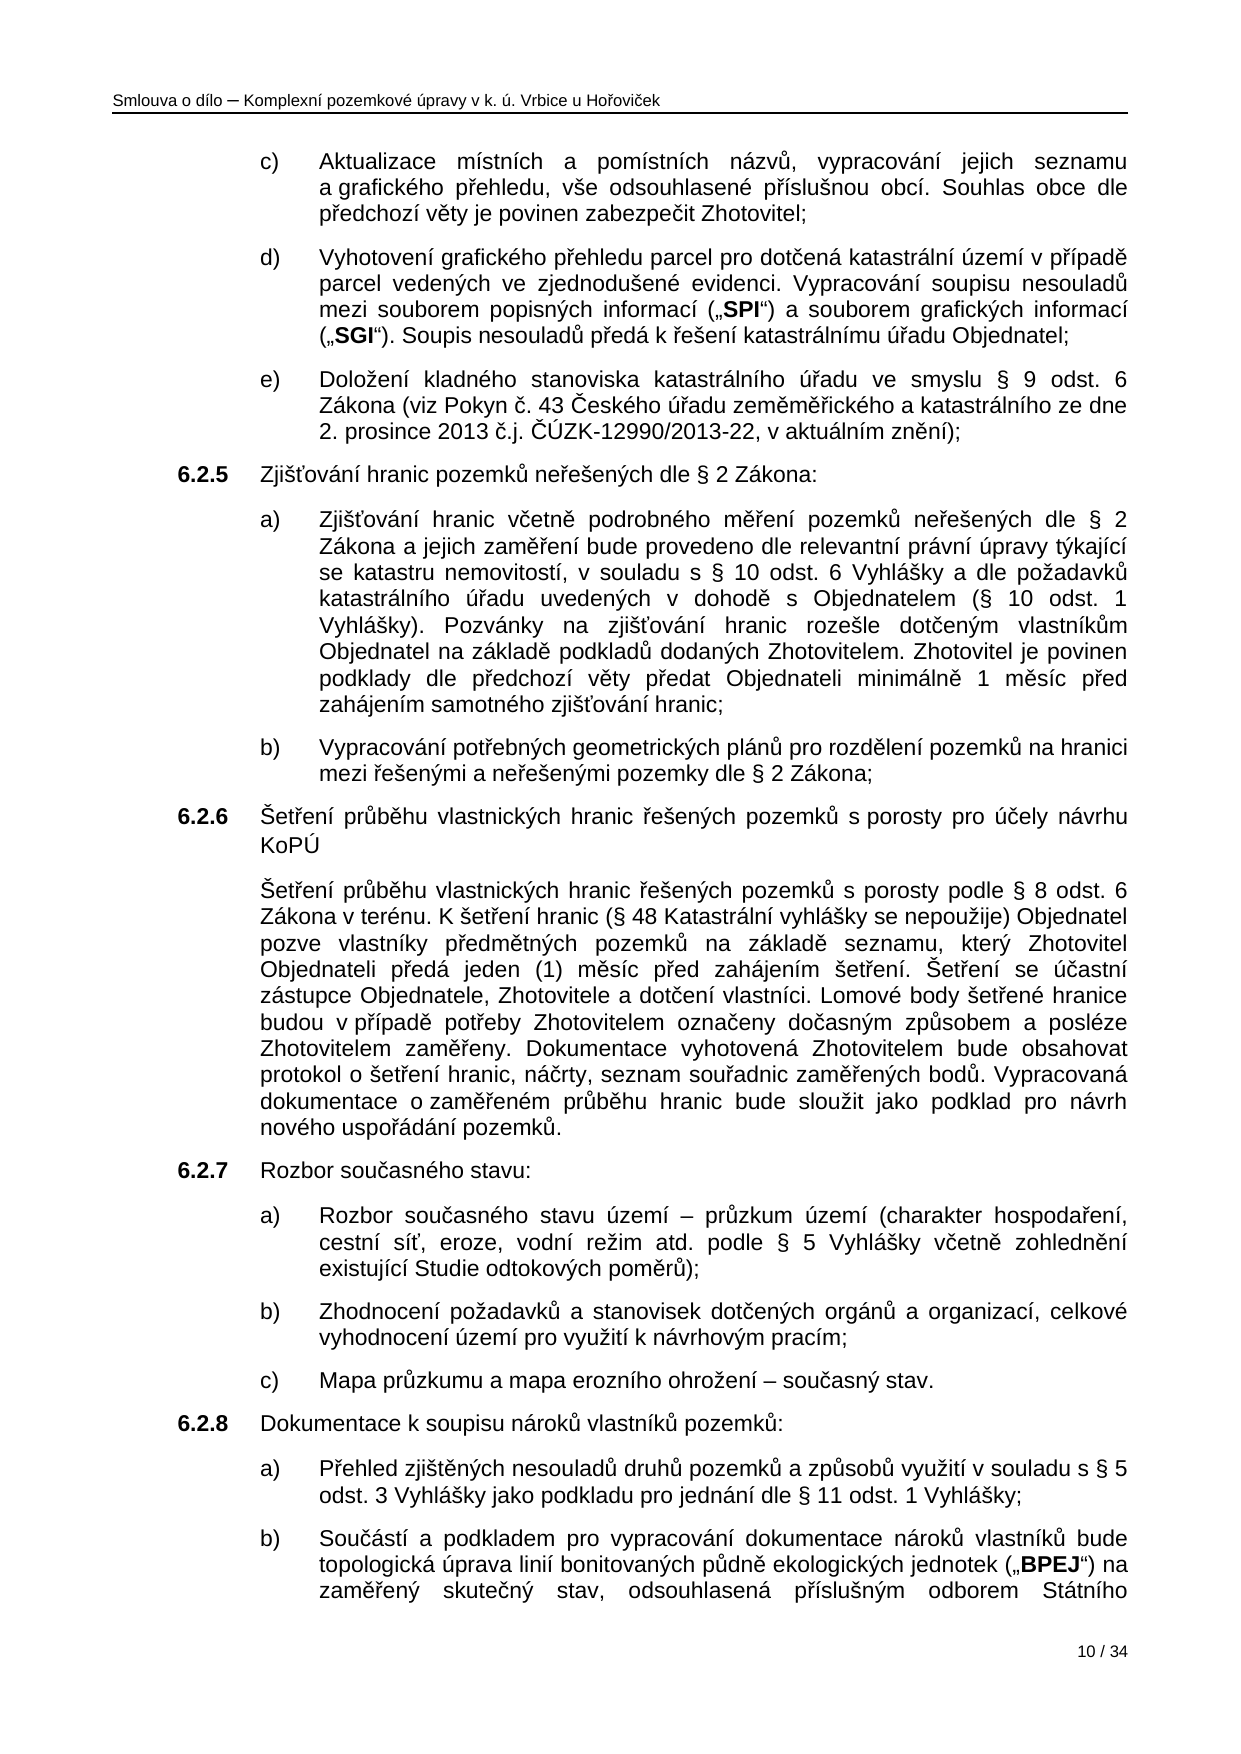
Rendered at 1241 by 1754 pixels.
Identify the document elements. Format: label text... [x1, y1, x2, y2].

list Zjišťování hranic včetně podrobného měření pozemků neřešených dle § 2 Zákona a jejich zaměření bude provedeno dle relevantní právní úpravy týkající se katastru nemovitostí, v souladu s § 10 odst. 6 Vyhlášky a dle požadavků katastrálního úřadu uvedených v dohodě s Objednatelem (§ 10 odst. 1 Vyhlášky). Pozvánky na zjišťování hranic rozešle dotčeným vlastníkům Objednatel na základě podkladů dodaných Zhotovitelem. Zhotovitel je povinen podklady dle předchozí věty předat Objednateli minimálně 1 měsíc před zahájením samotného zjišťování hranic; [260, 506, 1128, 717]
text Dokumentace k soupisu nároků vlastníků pozemků: [177, 1410, 1128, 1437]
text Šetření průběhu vlastnických hranic řešených pozemků s porosty pro účely návrhu KoPÚ [177, 803, 1128, 858]
list Šetření průběhu vlastnických hranic řešených pozemků s porosty podle § 8 odst. 6 Zákona v terénu. K šetření hranic (§ 48 Katastrální vyhlášky se nepoužije) Objednatel pozve vlastníky předmětných pozemků na základě seznamu, který Zhotovitel Objednateli předá jeden (1) měsíc před zahájením šetření. Šetření se účastní zástupce Objednatele, Zhotovitele a dotčení vlastníci. Lomové body šetřené hranice budou v případě potřeby Zhotovitelem označeny dočasným způsobem a posléze Zhotovitelem zaměřeny. Dokumentace vyhotovená Zhotovitelem bude obsahovat protokol o šetření hranic, náčrty, seznam souřadnic zaměřených bodů. Vypracovaná dokumentace o zaměřeném průběhu hranic bude sloužit jako podklad pro návrh nového uspořádání pozemků. [260, 877, 1128, 1140]
list Doložení kladného stanoviska katastrálního úřadu ve smyslu § 9 odst. 6 Zákona (viz Pokyn č. 43 Českého úřadu zeměměřického a katastrálního ze dne 2. prosince 2013 č.j. ČÚZK-12990/2013-22, v aktuálním znění); [260, 366, 1128, 444]
list Vyhotovení grafického přehledu parcel pro dotčená katastrální území v případě parcel vedených ve zjednodušené evidenci. Vypracování soupisu nesouladů mezi souborem popisných informací („SPI“) a souborem grafických informací („SGI“). Soupis nesouladů předá k řešení katastrálnímu úřadu Objednatel; [260, 243, 1128, 349]
text Zjišťování hranic pozemků neřešených dle § 2 Zákona: [177, 461, 1128, 488]
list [260, 1525, 1128, 1604]
list Přehled zjištěných nesouladů druhů pozemků a způsobů využití v souladu s § 5 odst. 3 Vyhlášky jako podkladu pro jednání dle § 11 odst. 1 Vyhlášky; [260, 1455, 1128, 1508]
list Zhodnocení požadavků a stanovisek dotčených orgánů a organizací, celkové vyhodnocení území pro využití k návrhovým pracím; [260, 1298, 1128, 1351]
list Aktualizace místních a pomístních názvů, vypracování jejich seznamu a grafického přehledu, vše odsouhlasené příslušnou obcí. Souhlas obce dle předchozí věty je povinen zabezpečit Zhotovitel; [260, 148, 1128, 227]
text Rozbor současného stavu: [177, 1157, 1128, 1183]
list Mapa průzkumu a mapa erozního ohrožení – současný stav. [260, 1367, 1128, 1393]
list Rozbor současného stavu území – průzkum území (charakter hospodaření, cestní síť, eroze, vodní režim atd. podle § 5 Vyhlášky včetně zohlednění existující Studie odtokových poměrů); [260, 1202, 1128, 1281]
list Vypracování potřebných geometrických plánů pro rozdělení pozemků na hranici mezi řešenými a neřešenými pozemky dle § 2 Zákona; [260, 734, 1128, 787]
